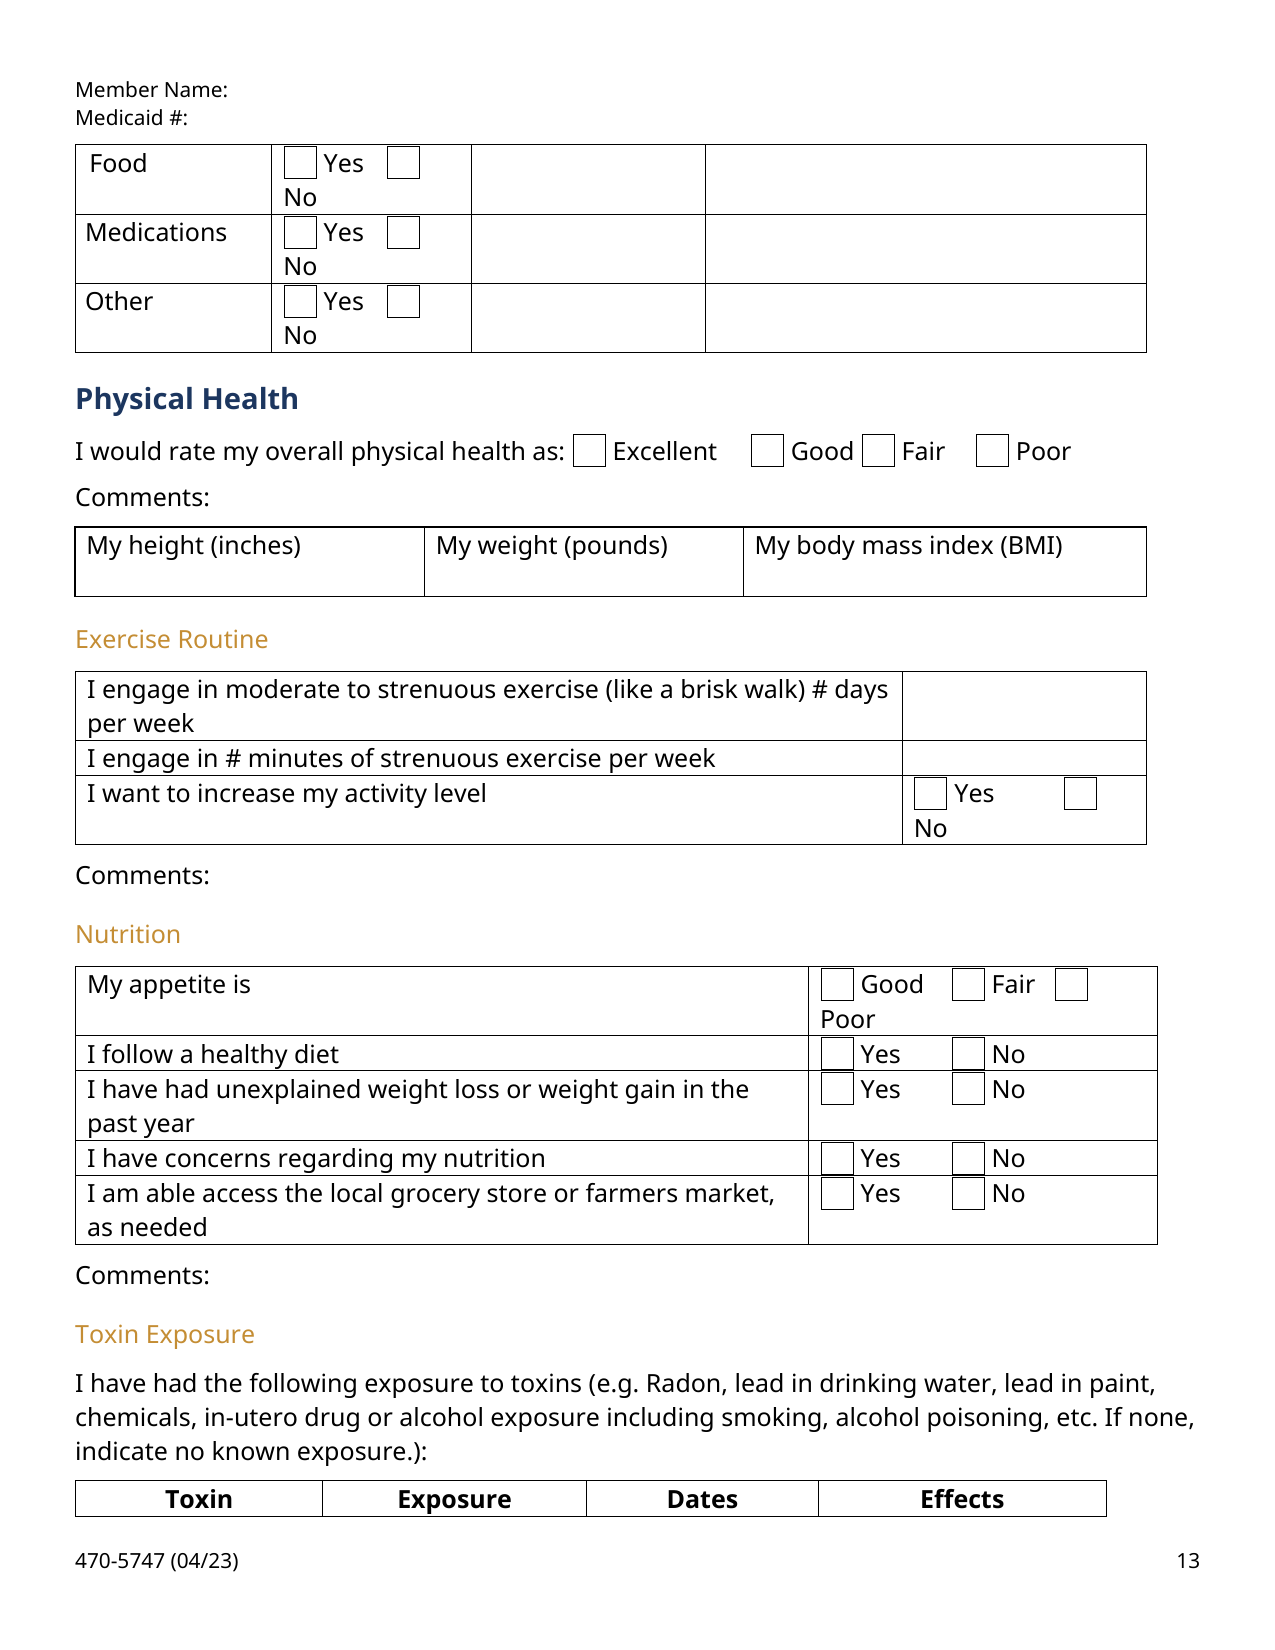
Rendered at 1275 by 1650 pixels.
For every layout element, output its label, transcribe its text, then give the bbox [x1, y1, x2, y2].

table_cell [472, 145, 705, 213]
table_cell Food [76, 145, 271, 213]
table_cell Yes No [809, 1036, 1157, 1070]
subtitle Nutrition [75, 917, 1200, 951]
table_cell I have concerns regarding my nutrition [76, 1141, 808, 1175]
table_cell Yes No [903, 776, 1146, 844]
text Comments: [75, 858, 1200, 892]
table_cell [706, 215, 1146, 283]
table_cell Yes No [809, 1176, 1157, 1244]
table_cell Yes No [272, 284, 471, 352]
table_cell Yes No [809, 1141, 1157, 1175]
table_cell I want to increase my activity level [76, 776, 902, 844]
table_cell I engage in # minutes of strenuous exercise per week [76, 741, 902, 775]
text I would rate my overall physical health as: Excellent Good Fair Poor [75, 433, 1200, 467]
table_cell Other [76, 284, 271, 352]
table_cell [472, 215, 705, 283]
table_cell [706, 284, 1146, 352]
table_header My weight (pounds) [425, 528, 743, 596]
table_cell [472, 284, 705, 352]
table_cell [706, 145, 1146, 213]
text Comments: [75, 480, 1200, 514]
table_cell I follow a healthy diet [76, 1036, 808, 1070]
table_cell Yes No [272, 145, 471, 213]
subtitle Exercise Routine [75, 622, 1200, 656]
table_cell [903, 741, 1146, 775]
table_cell I have had unexplained weight loss or weight gain in the past year [76, 1071, 808, 1139]
table_header My appetite is [76, 967, 808, 1035]
subtitle Physical Health [75, 378, 1200, 418]
text Comments: [75, 1257, 1200, 1291]
table_cell I am able access the local grocery store or farmers market, as needed [76, 1176, 808, 1244]
table_cell Medications [76, 215, 271, 283]
table_cell Yes No [272, 215, 471, 283]
table_header Toxin [76, 1481, 322, 1516]
table_header Effects [819, 1481, 1106, 1516]
table_header Good Fair Poor [809, 967, 1157, 1035]
table_header Dates [587, 1481, 818, 1516]
subtitle Toxin Exposure [75, 1316, 1200, 1351]
table_cell Yes No [809, 1071, 1157, 1139]
text I have had the following exposure to toxins (e.g. Radon, lead in drinking water, lead in paint, chemicals, in-utero drug or alcohol exposure including smoking, alcohol poisoning, etc. If none, indicate no known exposure.): [75, 1366, 1200, 1468]
table_header I engage in moderate to strenuous exercise (like a brisk walk) # days per week [76, 672, 902, 740]
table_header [323, 1481, 586, 1516]
table_header My body mass index (BMI) [744, 528, 1146, 596]
table_header My height (inches) [76, 528, 424, 596]
table_header [903, 672, 1146, 740]
